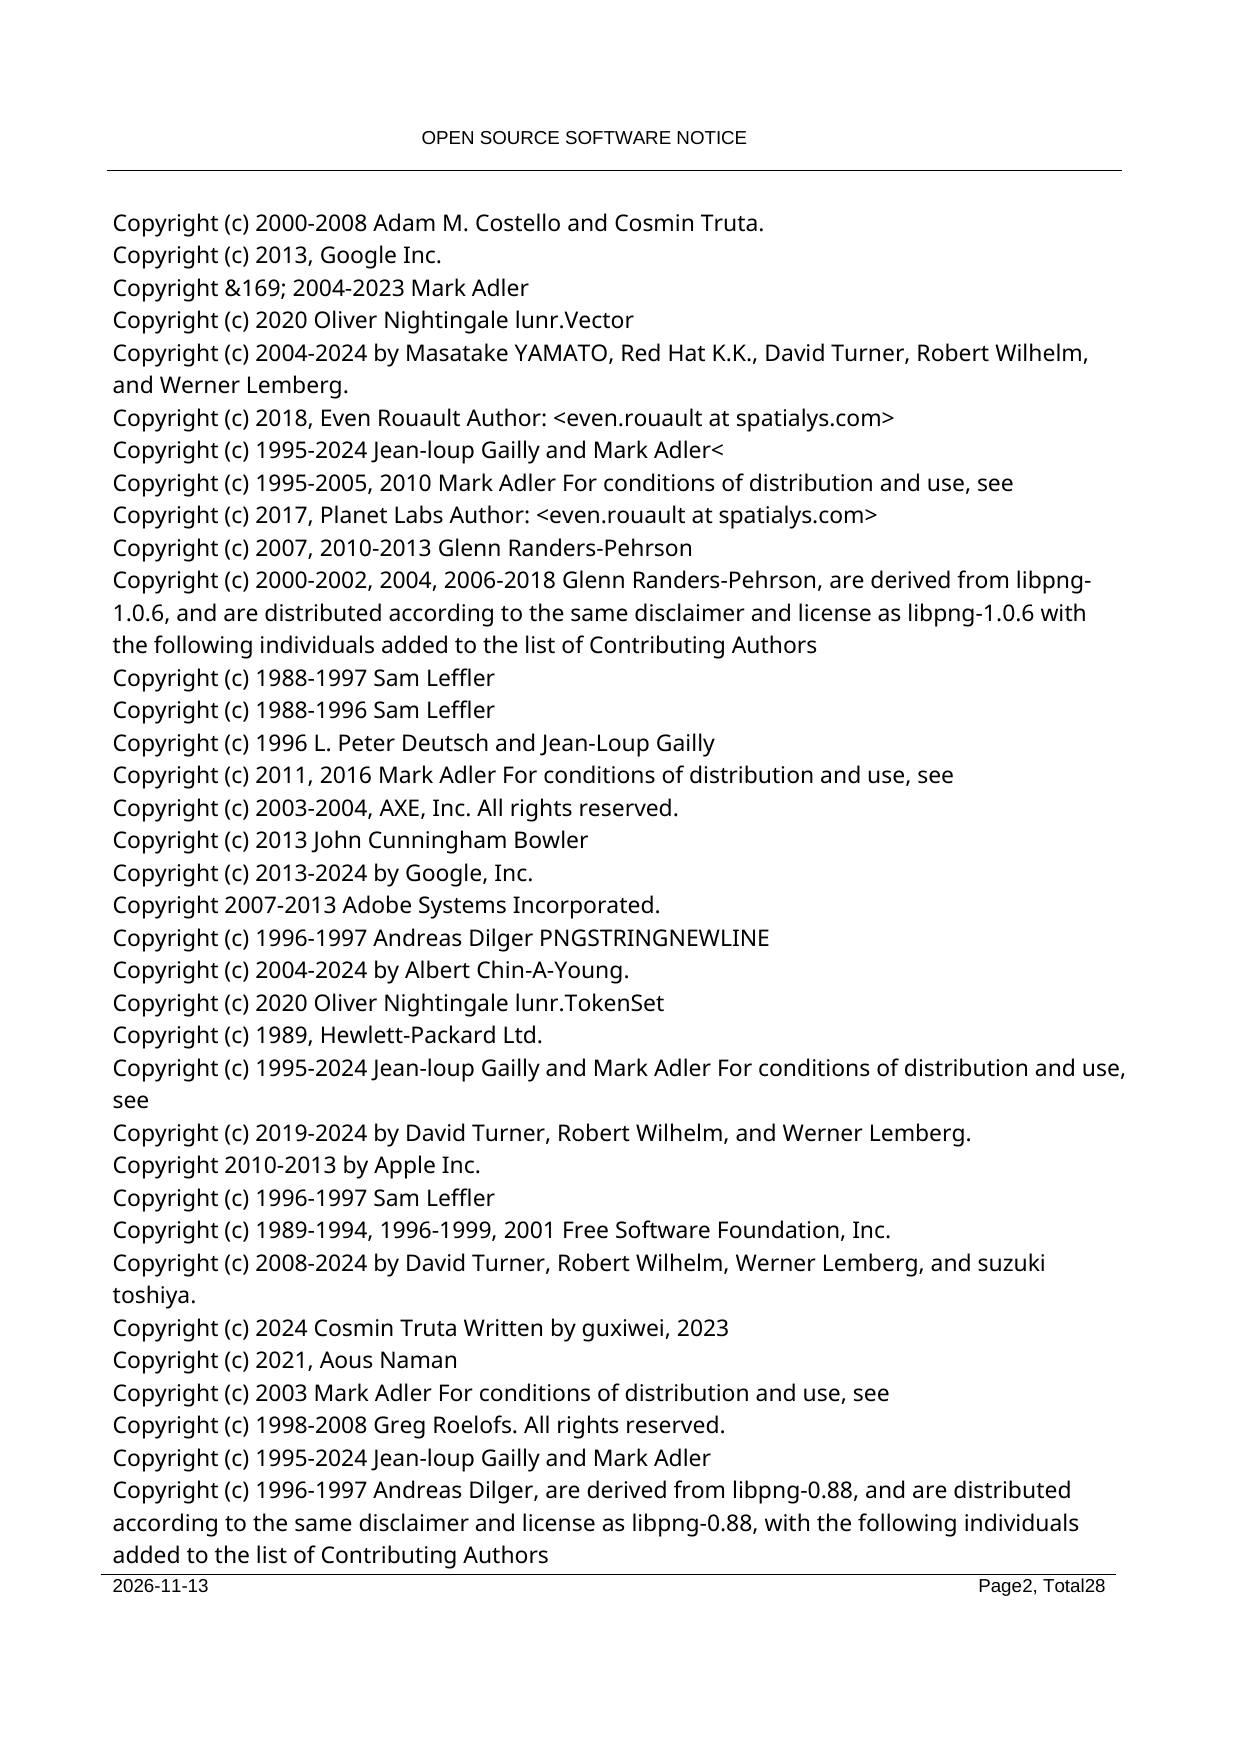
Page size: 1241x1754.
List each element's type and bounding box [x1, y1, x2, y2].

text [112, 206, 1128, 1571]
